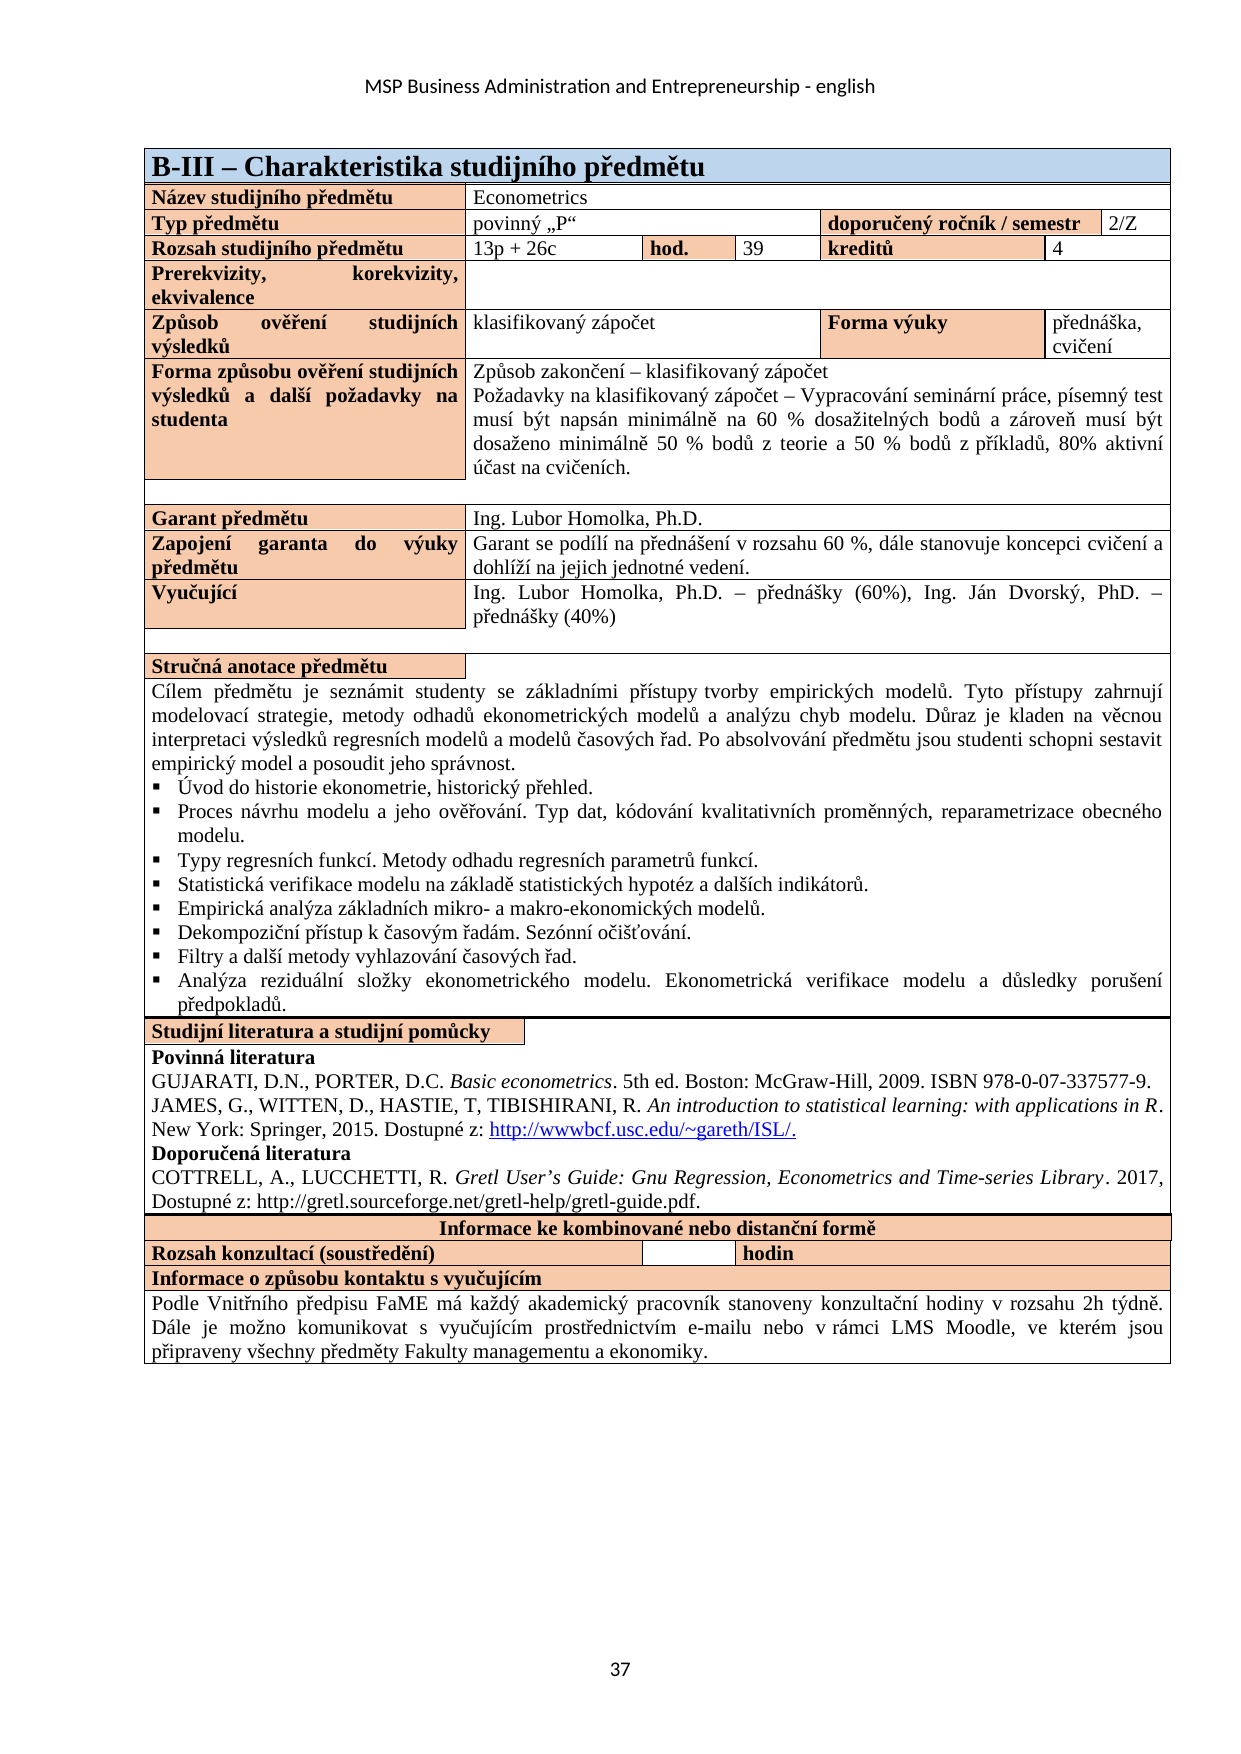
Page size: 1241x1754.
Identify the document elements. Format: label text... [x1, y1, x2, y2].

table_cell Rozsah konzultací (soustředění) [145, 1241, 642, 1265]
table_cell Forma způsobu ověření studijních výsledků a další požadavky na studenta [145, 359, 465, 479]
table_header B-III – Charakteristika studijního předmětu [145, 149, 1170, 182]
table_cell Povinná literatura GUJARATI, D.N., PORTER, D.C. Basic econometrics. 5th ed. Boston: McGraw-Hill, 2009. ISBN 978-0-07-337577-9. JAMES, G., WITTEN, D., HASTIE, T, TIBISHIRANI, R. An introduction to statistical learning: with applications in R. New York: Springer, 2015. Dostupné z: http://wwwbcf.usc.edu/~gareth/ISL/. Doporučená literatura COTTRELL, A., LUCCHETTI, R. Gretl User’s Guide: Gnu Regression, Econometrics and Time-series Library. 2017, Dostupné z: http://gretl.sourceforge.net/gretl-help/gretl-guide.pdf. [145, 1044, 1170, 1213]
table_cell Cílem předmětu je seznámit studenty se základními přístupy tvorby empirických modelů. Tyto přístupy zahrnují modelovací strategie, metody odhadů ekonometrických modelů a analýzu chyb modelu. Důraz je kladen na věcnou interpretaci výsledků regresních modelů a modelů časových řad. Po absolvování předmětu jsou studenti schopni sestavit empirický model a posoudit jeho správnost. Úvod do historie ekonometrie, historický přehled. Proces návrhu modelu a jeho ověřování. Typ dat, kódování kvalitativních proměnných, reparametrizace obecného modelu. Typy regresních funkcí. Metody odhadu regresních parametrů funkcí. Statistická verifikace modelu na základě statistických hypotéz a dalších indikátorů. Empirická analýza základních mikro- a makro-ekonomických modelů. Dekompoziční přístup k časovým řadám. Sezónní očišťování. Filtry a další metody vyhlazování časových řad. Analýza reziduální složky ekonometrického modelu. Ekonometrická verifikace modelu a důsledky porušení předpokladů. [145, 678, 1170, 1016]
table_cell Zapojení garanta do výuky předmětu [145, 531, 465, 579]
table_cell Ing. Lubor Homolka, Ph.D. [466, 505, 1170, 529]
table_cell Forma výuky [821, 310, 1044, 358]
table_cell povinný „P“ [466, 210, 820, 234]
table_cell Způsob zakončení – klasifikovaný zápočet Požadavky na klasifikovaný zápočet – Vypracování seminární práce, písemný test musí být napsán minimálně na 60 % dosažitelných bodů a zároveň musí být dosaženo minimálně 50 % bodů z teorie a 50 % bodů z příkladů, 80% aktivní účast na cvičeních. [466, 359, 1170, 479]
table_cell přednáška, cvičení [1046, 310, 1170, 358]
table_cell Podle Vnitřního předpisu FaME má každý akademický pracovník stanoveny konzultační hodiny v rozsahu 2h týdně. Dále je možno komunikovat s vyučujícím prostřednictvím e-mailu nebo v rámci LMS Moodle, ve kterém jsou připraveny všechny předměty Fakulty managementu a ekonomiky. [145, 1291, 1170, 1363]
table_cell 13p + 26c [466, 236, 642, 259]
table_cell [643, 1241, 735, 1265]
table_cell 2/Z [1102, 210, 1170, 234]
table_cell [525, 1019, 1170, 1043]
table_cell Informace ke kombinované nebo distanční formě [145, 1216, 1171, 1240]
table_cell [466, 654, 1170, 678]
table_cell [466, 261, 1170, 309]
table_cell Ing. Lubor Homolka, Ph.D. – přednášky (60%), Ing. Ján Dvorský, PhD. – přednášky (40%) [466, 580, 1170, 628]
table_cell hodin [736, 1241, 1170, 1265]
table_cell Garant předmětu [145, 505, 465, 529]
table_cell [145, 628, 1170, 653]
table_cell Název studijního předmětu [145, 185, 465, 209]
table_cell 39 [736, 236, 820, 259]
table_cell Stručná anotace předmětu [145, 654, 465, 678]
table_cell klasifikovaný zápočet [466, 310, 820, 358]
table_cell Informace o způsobu kontaktu s vyučujícím [145, 1266, 1170, 1290]
table_cell 4 [1046, 236, 1170, 259]
table_cell doporučený ročník / semestr [821, 210, 1101, 234]
table_cell [145, 479, 1170, 504]
table_cell Studijní literatura a studijní pomůcky [145, 1019, 524, 1043]
table_cell Typ předmětu [145, 210, 465, 234]
table_cell Způsob ověření studijních výsledků [145, 310, 465, 358]
table_cell kreditů [821, 236, 1044, 259]
table_cell Garant se podílí na přednášení v rozsahu 60 %, dále stanovuje koncepci cvičení a dohlíží na jejich jednotné vedení. [466, 531, 1170, 579]
table_cell Vyučující [145, 580, 465, 628]
table_cell Econometrics [466, 185, 1170, 209]
table_cell Prerekvizity, korekvizity, ekvivalence [145, 261, 465, 309]
table_cell Rozsah studijního předmětu [145, 236, 465, 259]
table_cell hod. [643, 236, 735, 259]
